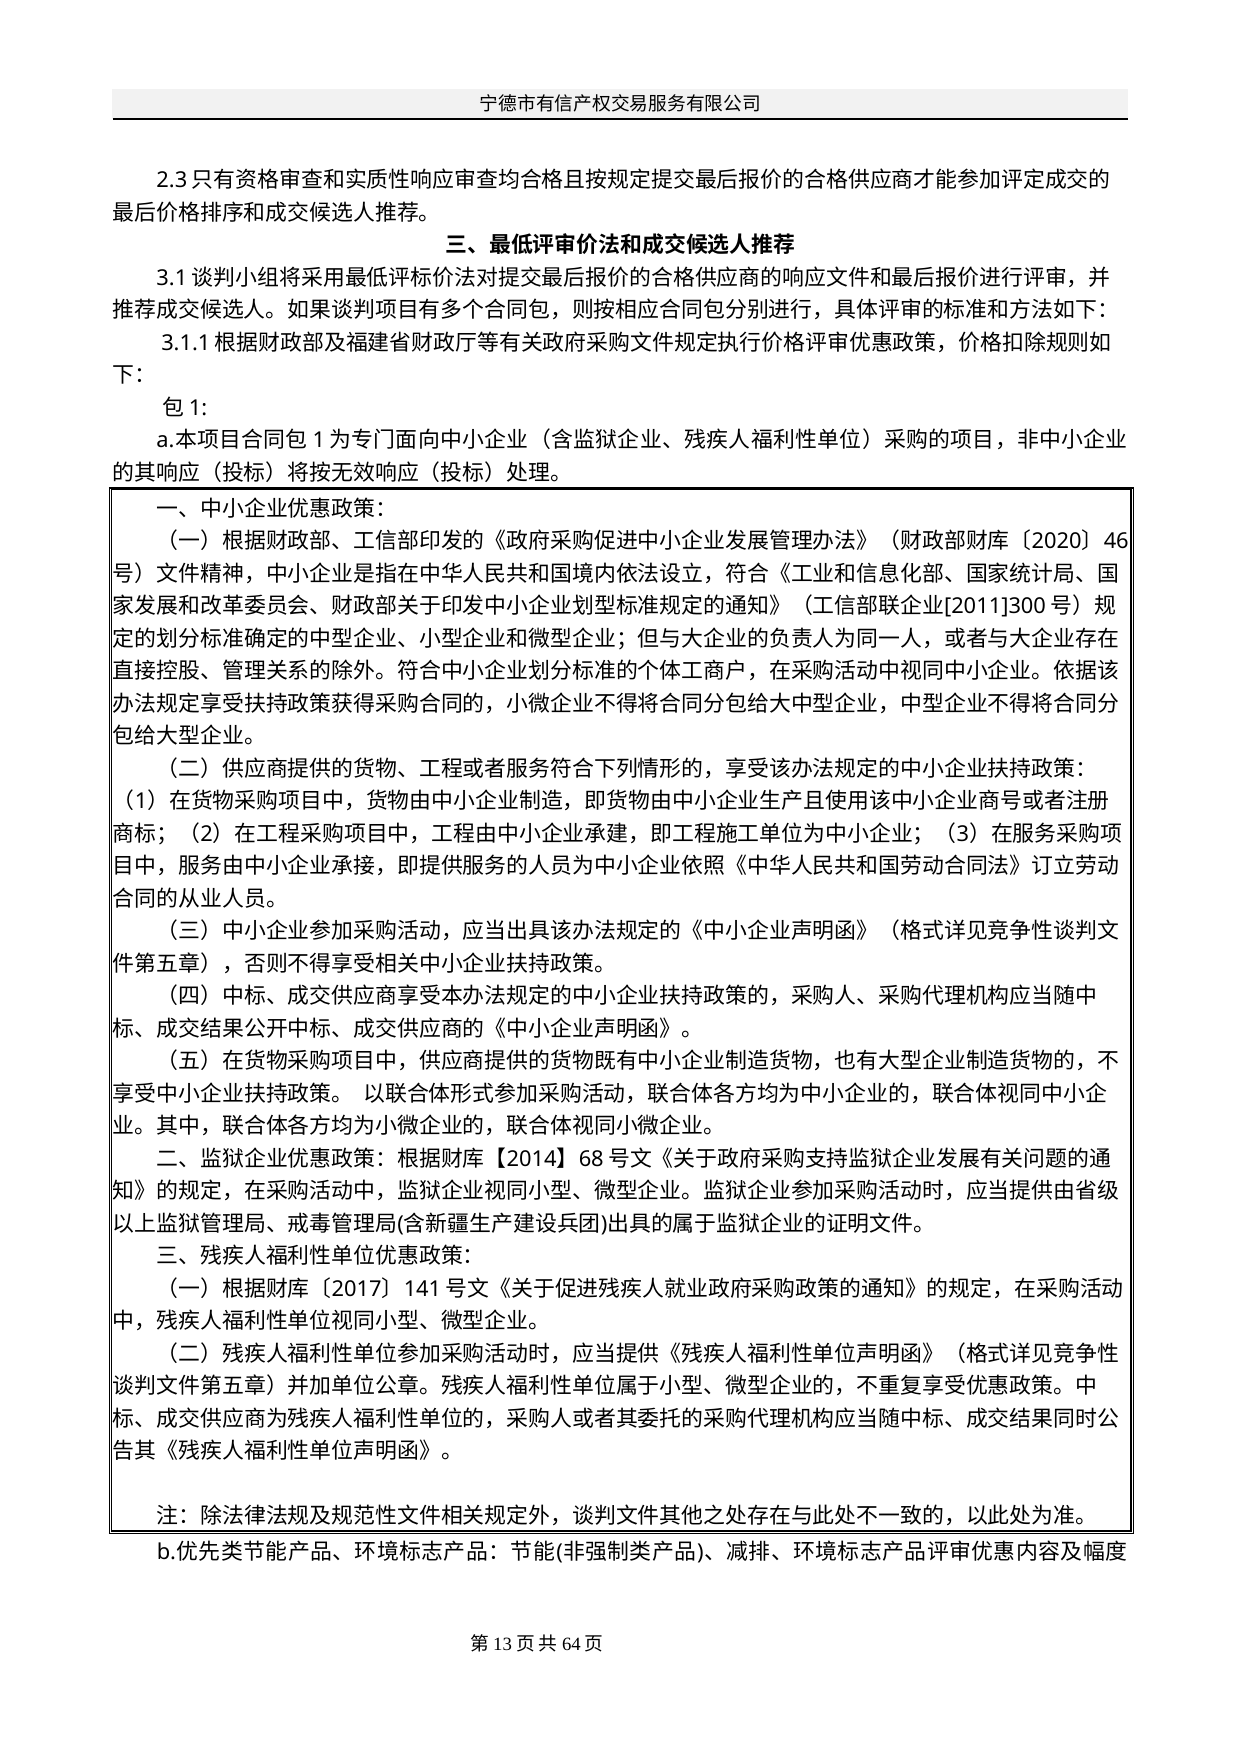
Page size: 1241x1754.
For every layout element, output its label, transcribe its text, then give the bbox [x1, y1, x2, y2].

text 2.3只有资格审查和实质性响应审查均合格且按规定提交最后报价的合格供应商才能参加评定成交的最后价格排序和成交候选人推荐。 [112, 162, 1128, 227]
text a.本项目合同包1为专门面向中小企业（含监狱企业、残疾人福利性单位）采购的项目，非中小企业的其响应（投标）将按无效响应（投标）处理。 [112, 422, 1128, 487]
text 3.1谈判小组将采用最低评标价法对提交最后报价的合格供应商的响应文件和最后报价进行评审，并推荐成交候选人。如果谈判项目有多个合同包，则按相应合同包分别进行，具体评审的标准和方法如下： [112, 259, 1128, 324]
text 三、最低评审价法和成交候选人推荐 [112, 227, 1128, 259]
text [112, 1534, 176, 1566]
text 3.1.1根据财政部及福建省财政厅等有关政府采购文件规定执行价格评审优惠政策，价格扣除规则如下： [112, 324, 1128, 389]
table_header 一、中小企业优惠政策： （一）根据财政部、工信部印发的《政府采购促进中小企业发展管理办法》（财政部财库〔2020〕46号）文件精神，中小企业是指在中华人民共和国境内依法设立，符合《工业和信息化部、国家统计局、国家发展和改革委员会、财政部关于印发中小企业划型标准规定的通知》（工信部联企业[2011]300号）规定的划分标准确定的中型企业、小型企业和微型企业；但与大企业的负责人为同一人，或者与大企业存在直接控股、管理关系的除外。符合中小企业划分标准的个体工商户，在采购活动中视同中小企业。依据该办法规定享受扶持政策获得采购合同的，小微企业不得将合同分包给大中型企业，中型企业不得将合同分包给大型企业。 （二）供应商提供的货物、工程或者服务符合下列情形的，享受该办法规定的中小企业扶持政策：（1）在货物采购项目中，货物由中小企业制造，即货物由中小企业生产且使用该中小企业商号或者注册商标；（2）在工程采购项目中，工程由中小企业承建，即工程施工单位为中小企业；（3）在服务采购项目中，服务由中小企业承接，即提供服务的人员为中小企业依照《中华人民共和国劳动合同法》订立劳动合同的从业人员。 （三）中小企业参加采购活动，应当出具该办法规定的《中小企业声明函》（格式详见竞争性谈判文件第五章），否则不得享受相关中小企业扶持政策。 （四）中标、成交供应商享受本办法规定的中小企业扶持政策的，采购人、采购代理机构应当随中标、成交结果公开中标、成交供应商的《中小企业声明函》。 （五）在货物采购项目中，供应商提供的货物既有中小企业制造货物，也有大型企业制造货物的，不享受中小企业扶持政策。 以联合体形式参加采购活动，联合体各方均为中小企业的，联合体视同中小企业。其中，联合体各方均为小微企业的，联合体视同小微企业。 二、监狱企业优惠政策：根据财库【2014】68号文《关于政府采购支持监狱企业发展有关问题的通知》的规定，在采购活动中，监狱企业视同小型、微型企业。监狱企业参加采购活动时，应当提供由省级以上监狱管理局、戒毒管理局(含新疆生产建设兵团)出具的属于监狱企业的证明文件。 三、残疾人福利性单位优惠政策： （一）根据财库〔2017〕141号文《关于促进残疾人就业政府采购政策的通知》的规定，在采购活动中，残疾人福利性单位视同小型、微型企业。 （二）残疾人福利性单位参加采购活动时，应当提供《残疾人福利性单位声明函》（格式详见竞争性谈判文件第五章）并加单位公章。残疾人福利性单位属于小型、微型企业的，不重复享受优惠政策。中标、成交供应商为残疾人福利性单位的，采购人或者其委托的采购代理机构应当随中标、成交结果同时公告其《残疾人福利性单位声明函》。 注：除法律法规及规范性文件相关规定外，谈判文件其他之处存在与此处不一致的，以此处为准。 [112, 490, 1130, 1530]
text 包1: [112, 389, 1128, 422]
